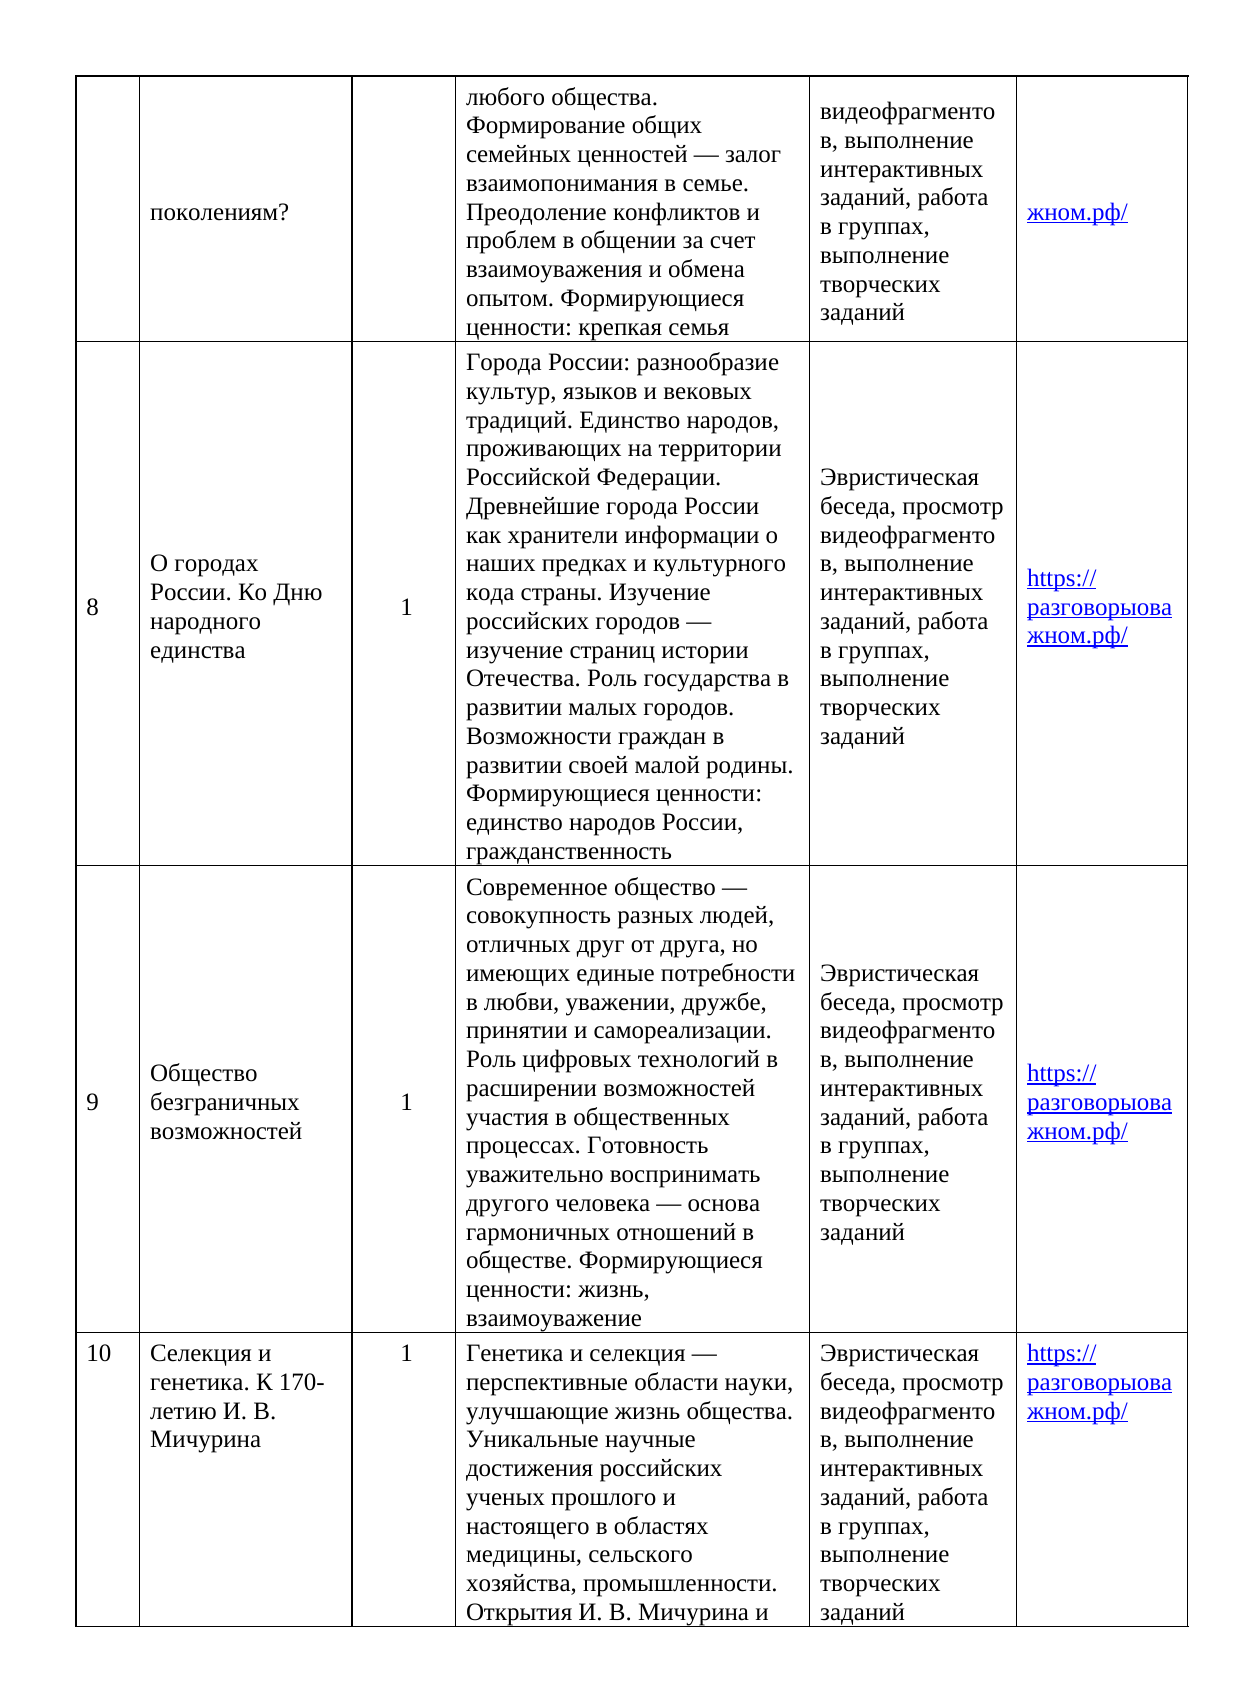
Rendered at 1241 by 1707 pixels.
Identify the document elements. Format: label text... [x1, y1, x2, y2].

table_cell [810, 1333, 1016, 1626]
table_cell Эвристическая беседа, просмотр видеофрагментов, выполнение интерактивных заданий, работа в группах, выполнение творческих заданий [810, 342, 1016, 865]
table_cell 10 [77, 1333, 139, 1626]
table_cell О городах России. Ко Дню народного единства [140, 342, 351, 865]
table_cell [456, 1333, 809, 1626]
table_cell Современное общество — совокупность разных людей, отличных друг от друга, но имеющих единые потребности в любви, уважении, дружбе, принятии и самореализации. Роль цифровых технологий в расширении возможностей участия в общественных процессах. Готовность уважительно воспринимать другого человека — основа гармоничных отношений в обществе. Формирующиеся ценности: жизнь, взаимоуважение [456, 866, 809, 1332]
table_cell 7 [77, 77, 139, 341]
table_cell https://разговорыоважном.рф/ [1017, 866, 1187, 1332]
table_cell 8 [77, 342, 139, 865]
table_cell Эвристическая беседа, просмотр видеофрагментов, выполнение интерактивных заданий, работа в группах, выполнение творческих заданий [810, 866, 1016, 1332]
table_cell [140, 1333, 351, 1626]
table_cell 1 [353, 866, 455, 1332]
table_cell 9 [77, 866, 139, 1332]
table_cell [456, 77, 809, 341]
table_cell 1 [353, 342, 455, 865]
table_cell 1 [353, 77, 455, 341]
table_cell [1017, 77, 1187, 341]
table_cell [810, 77, 1016, 341]
table_cell Общество безграничных возможностей [140, 866, 351, 1332]
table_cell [1017, 1333, 1187, 1626]
table_cell Города России: разнообразие культур, языков и вековых традиций. Единство народов, проживающих на территории Российской Федерации. Древнейшие города России как хранители информации о наших предках и культурного кода страны. Изучение российских городов — изучение страниц истории Отечества. Роль государства в развитии малых городов. Возможности граждан в развитии своей малой родины. Формирующиеся ценности: единство народов России, гражданственность [456, 342, 809, 865]
table_cell https://разговорыоважном.рф/ [1017, 342, 1187, 865]
table_cell 1 [353, 1333, 455, 1626]
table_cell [140, 77, 351, 341]
